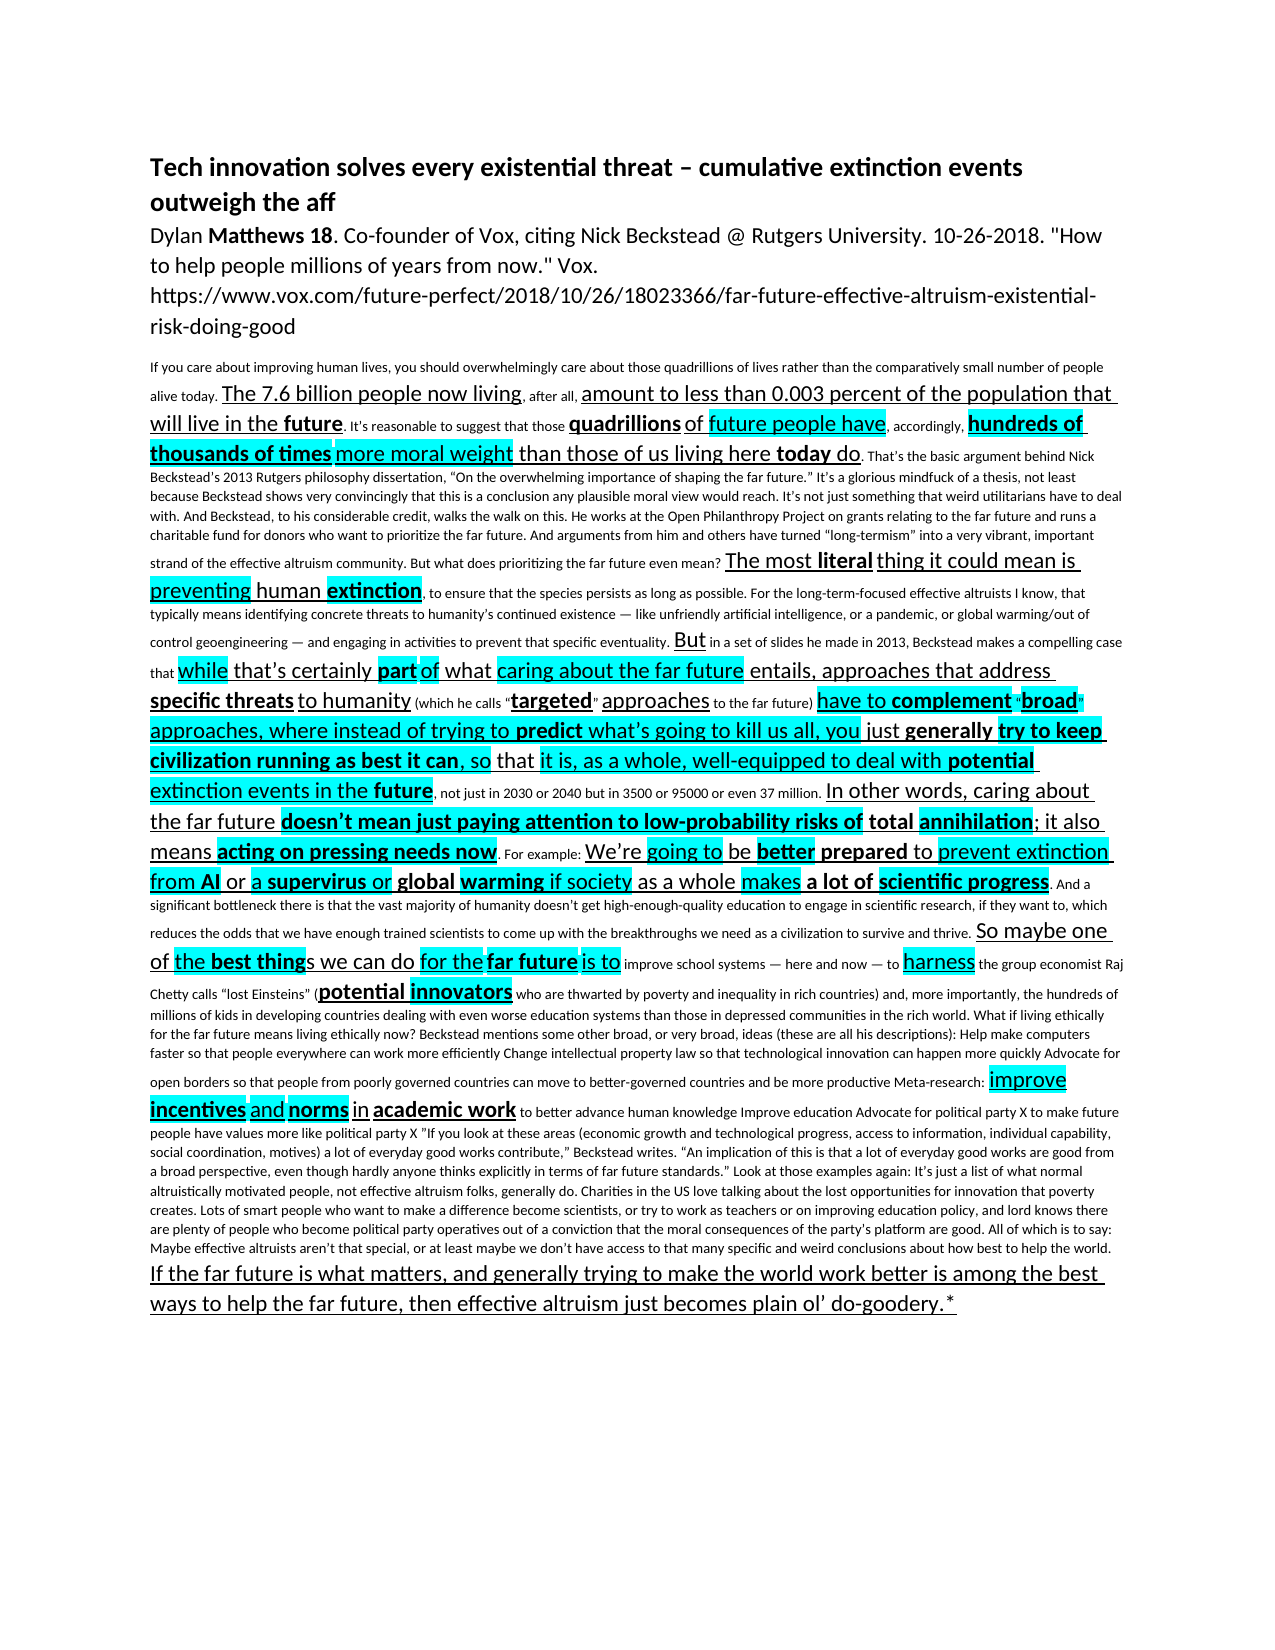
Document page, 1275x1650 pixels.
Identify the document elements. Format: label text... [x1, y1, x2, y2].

text If you care about improving human lives, you should overwhelmingly care about those quadrillions of lives rather than the comparatively small number of people alive today. The 7.6 billion people now living, after all, amount to less than 0.003 percent of the population that will live in the future. It’s reasonable to suggest that those quadrillions of future people have, accordingly, hundreds of thousands of times more moral weight than those of us living here today do. That’s the basic argument behind Nick Beckstead’s 2013 Rutgers philosophy dissertation, “On the overwhelming importance of shaping the far future.” It’s a glorious mindfuck of a thesis, not least because Beckstead shows very convincingly that this is a conclusion any plausible moral view would reach. It’s not just something that weird utilitarians have to deal with. And Beckstead, to his considerable credit, walks the walk on this. He works at the Open Philanthropy Project on grants relating to the far future and runs a charitable fund for donors who want to prioritize the far future. And arguments from him and others have turned “long-termism” into a very vibrant, important strand of the effective altruism community. But what does prioritizing the far future even mean? The most literal thing it could mean is preventing human extinction, to ensure that the species persists as long as possible. For the long-term-focused effective altruists I know, that typically means identifying concrete threats to humanity’s continued existence — like unfriendly artificial intelligence, or a pandemic, or global warming/out of control geoengineering — and engaging in activities to prevent that specific eventuality. But in a set of slides he made in 2013, Beckstead makes a compelling case that while that’s certainly part of what caring about the far future entails, approaches that address specific threats to humanity (which he calls “targeted” approaches to the far future) have to complement “broad” approaches, where instead of trying to predict what’s going to kill us all, you just generally try to keep civilization running as best it can, so that it is, as a whole, well-equipped to deal with potential extinction events in the future, not just in 2030 or 2040 but in 3500 or 95000 or even 37 million. In other words, caring about the far future doesn’t mean just paying attention to low-probability risks of total annihilation; it also means acting on pressing needs now. For example: We’re going to be better prepared to prevent extinction from AI or a supervirus or global warming if society as a whole makes a lot of scientific progress. And a significant bottleneck there is that the vast majority of humanity doesn’t get high-enough-quality education to engage in scientific research, if they want to, which reduces the odds that we have enough trained scientists to come up with the breakthroughs we need as a civilization to survive and thrive. So maybe one of the best things we can do for the far future is to improve school systems — here and now — to harness the group economist Raj Chetty calls “lost Einsteins” (potential innovators who are thwarted by poverty and inequality in rich countries) and, more importantly, the hundreds of millions of kids in developing countries dealing with even worse education systems than those in depressed communities in the rich world. What if living ethically for the far future means living ethically now? Beckstead mentions some other broad, or very broad, ideas (these are all his descriptions): Help make computers faster so that people everywhere can work more efficiently Change intellectual property law so that technological innovation can happen more quickly Advocate for open borders so that people from poorly governed countries can move to better-governed countries and be more productive Meta-research: improve incentives and norms in academic work to better advance human knowledge Improve education Advocate for political party X to make future people have values more like political party X ”If you look at these areas (economic growth and technological progress, access to information, individual capability, social coordination, motives) a lot of everyday good works contribute,” Beckstead writes. “An implication of this is that a lot of everyday good works are good from a broad perspective, even though hardly anyone thinks explicitly in terms of far future standards.” Look at those examples again: It’s just a list of what normal altruistically motivated people, not effective altruism folks, generally do. Charities in the US love talking about the lost opportunities for innovation that poverty creates. Lots of smart people who want to make a difference become scientists, or try to work as teachers or on improving education policy, and lord knows there are plenty of people who become political party operatives out of a conviction that the moral consequences of the party’s platform are good. All of which is to say: Maybe effective altruists aren’t that special, or at least maybe we don’t have access to that many specific and weird conclusions about how best to help the world. If the far future is what matters, and generally trying to make the world work better is among the best ways to help the far future, then effective altruism just becomes plain ol’ do-goodery.* [150, 359, 1125, 1318]
subtitle Tech innovation solves every existential threat – cumulative extinction events outweigh the aff [150, 150, 1125, 219]
text Dylan Matthews 18. Co-founder of Vox, citing Nick Beckstead @ Rutgers University. 10-26-2018. "How to help people millions of years from now." Vox. https://www.vox.com/future-perfect/2018/10/26/18023366/far-future-effective-altruism-existential-risk-doing-good [150, 221, 1125, 340]
